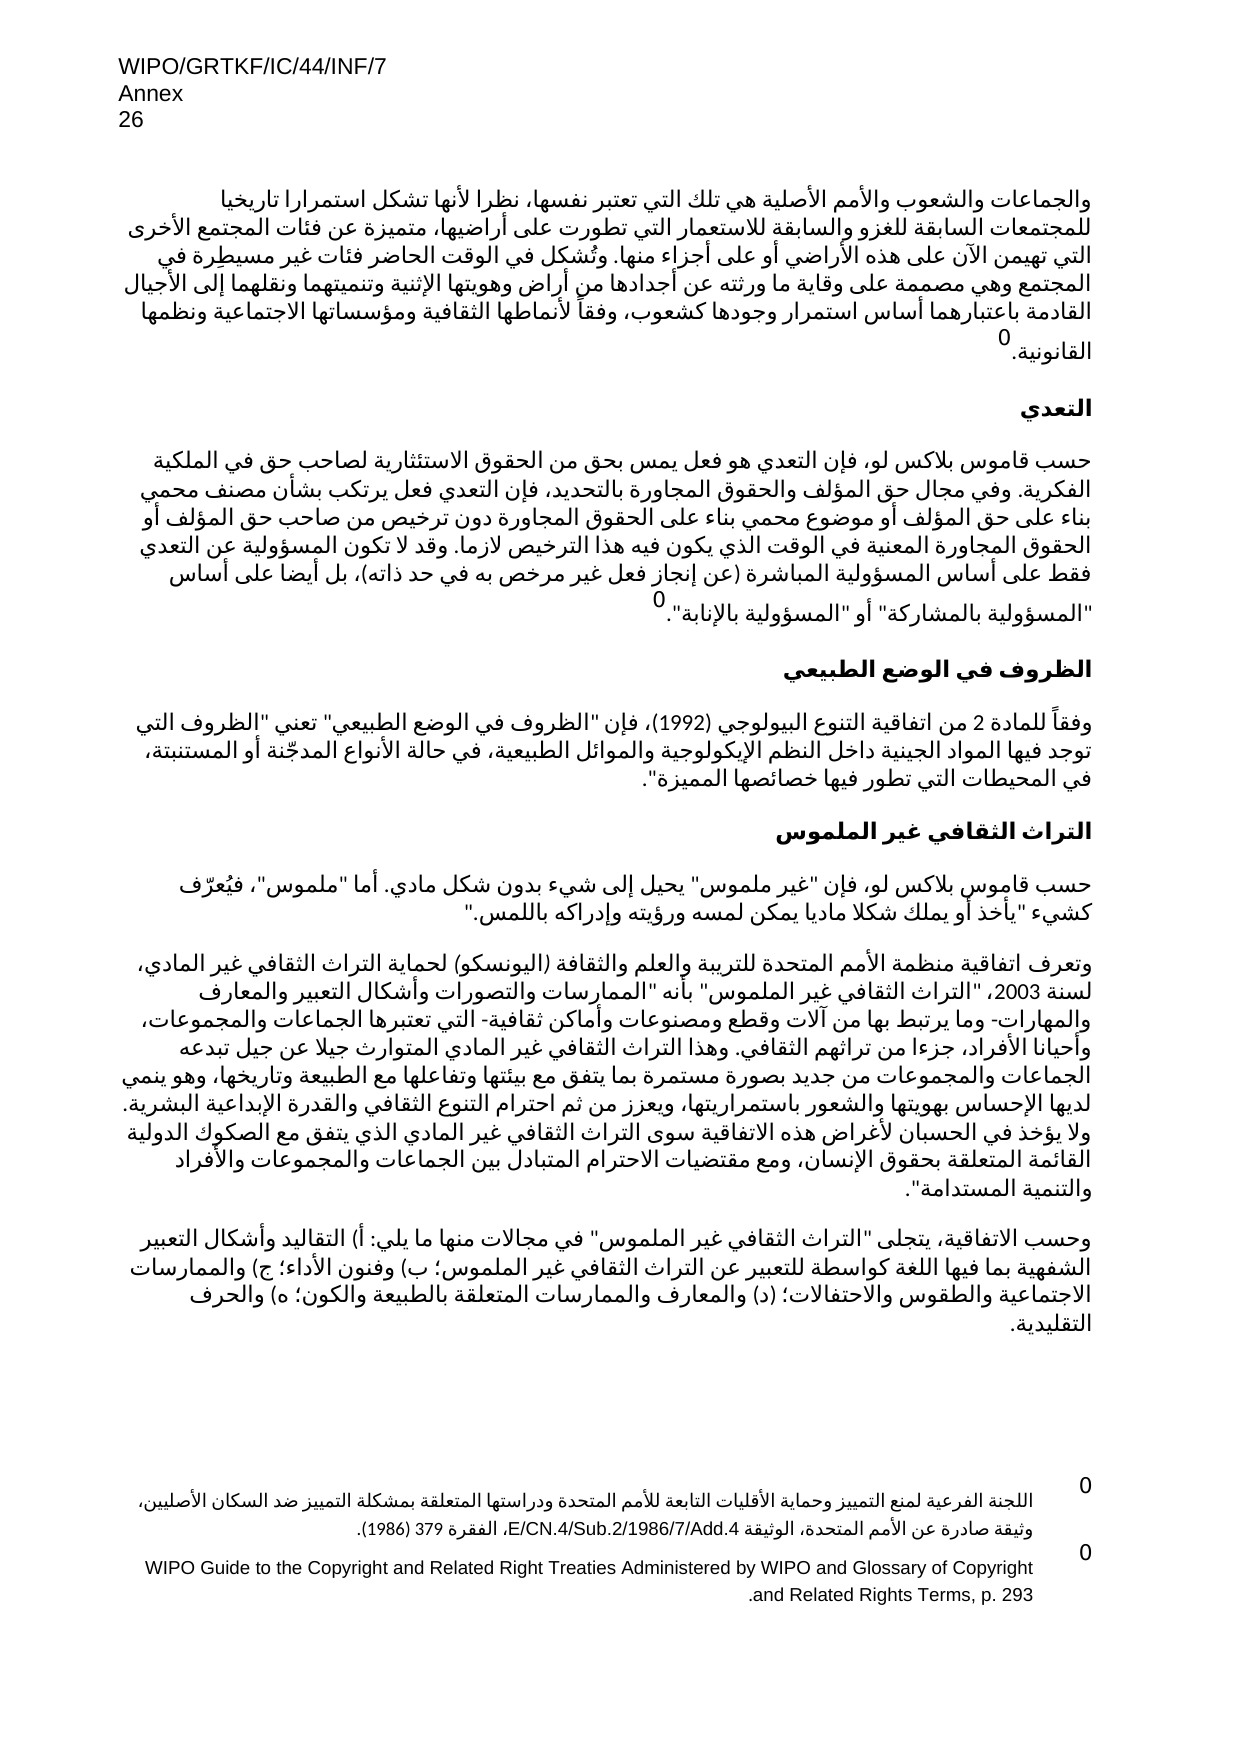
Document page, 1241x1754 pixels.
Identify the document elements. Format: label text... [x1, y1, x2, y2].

text حسب قاموس بلاكس لو، فإن "غير ملموس" يحيل إلى شيء بدون شكل مادي. أما "ملموس"، فيُعرّف كشيء "يأخذ أو يملك شكلا ماديا يمكن لمسه ورؤيته وإدراكه باللمس." [118, 871, 1092, 927]
subtitle الظروف في الوضع الطبيعي [118, 655, 1092, 683]
text وفقاً للمادة 2 من اتفاقية التنوع البيولوجي (1992)، فإن "الظروف في الوضع الطبيعي" تعني "الظروف التي توجد فيها المواد الجينية داخل النظم الإيكولوجية والموائل الطبيعية، في حالة الأنواع المدجّنة أو المستنبتة، في المحيطات التي تطور فيها خصائصها المميزة". [118, 708, 1092, 792]
text حسب قاموس بلاكس لو، فإن التعدي هو فعل يمس بحق من الحقوق الاستئثارية لصاحب حق في الملكية الفكرية. وفي مجال حق المؤلف والحقوق المجاورة بالتحديد، فإن التعدي فعل يرتكب بشأن مصنف محمي بناء على حق المؤلف أو موضوع محمي بناء على الحقوق المجاورة دون ترخيص من صاحب حق المؤلف أو الحقوق المجاورة المعنية في الوقت الذي يكون فيه هذا الترخيص لازما. وقد لا تكون المسؤولية عن التعدي فقط على أساس المسؤولية المباشرة (عن إنجاز فعل غير مرخص به في حد ذاته)، بل أيضا على أساس "المسؤولية بالمشاركة" أو "المسؤولية بالإنابة". [118, 447, 1092, 630]
text وحسب الاتفاقية، يتجلى "التراث الثقافي غير الملموس" في مجالات منها ما يلي: أ) التقاليد وأشكال التعبير الشفهية بما فيها اللغة كواسطة للتعبير عن التراث الثقافي غير الملموس؛ ب) وفنون الأداء؛ ج) والممارسات الاجتماعية والطقوس والاحتفالات؛ (د) والمعارف والممارسات المتعلقة بالطبيعة والكون؛ ه) والحرف التقليدية. [118, 1224, 1092, 1337]
text والجماعات والشعوب والأمم الأصلية هي تلك التي تعتبر نفسها، نظرا لأنها تشكل استمرارا تاريخيا للمجتمعات السابقة للغزو والسابقة للاستعمار التي تطورت على أراضيها، متميزة عن فئات المجتمع الأخرى التي تهيمن الآن على هذه الأراضي أو على أجزاء منها. وتُشكل في الوقت الحاضر فئات غير مسيطِرة في المجتمع وهي مصممة على وقاية ما ورثته عن أجدادها من أراض وهويتها الإثنية وتنميتهما ونقلهما إلى الأجيال القادمة باعتبارهما أساس استمرار وجودها كشعوب، وفقاً لأنماطها الثقافية ومؤسساتها الاجتماعية ونظمها القانونية. [118, 185, 1092, 369]
subtitle التراث الثقافي غير الملموس [118, 817, 1092, 846]
subtitle التعدي [118, 394, 1092, 422]
text وتعرف اتفاقية منظمة الأمم المتحدة للتريبة والعلم والثقافة (اليونسكو) لحماية التراث الثقافي غير المادي، لسنة 2003، "التراث الثقافي غير الملموس" بأنه "الممارسات والتصورات وأشكال التعبير والمعارف والمهارات- وما يرتبط بها من آلات وقطع ومصنوعات وأماكن ثقافية- التي تعتبرها الجماعات والمجموعات، وأحيانا الأفراد، جزءا من تراثهم الثقافي. وهذا التراث الثقافي غير المادي المتوارث جيلا عن جيل تبدعه الجماعات والمجموعات من جديد بصورة مستمرة بما يتفق مع بيئتها وتفاعلها مع الطبيعة وتاريخها، وهو ينمي لديها الإحساس بهويتها والشعور باستمراريتها، ويعزز من ثم احترام التنوع الثقافي والقدرة الإبداعية البشرية. ولا يؤخذ في الحسبان لأغراض هذه الاتفاقية سوى التراث الثقافي غير المادي الذي يتفق مع الصكوك الدولية القائمة المتعلقة بحقوق الإنسان، ومع مقتضيات الاحترام المتبادل بين الجماعات والمجموعات والأفراد والتنمية المستدامة". [118, 949, 1092, 1202]
